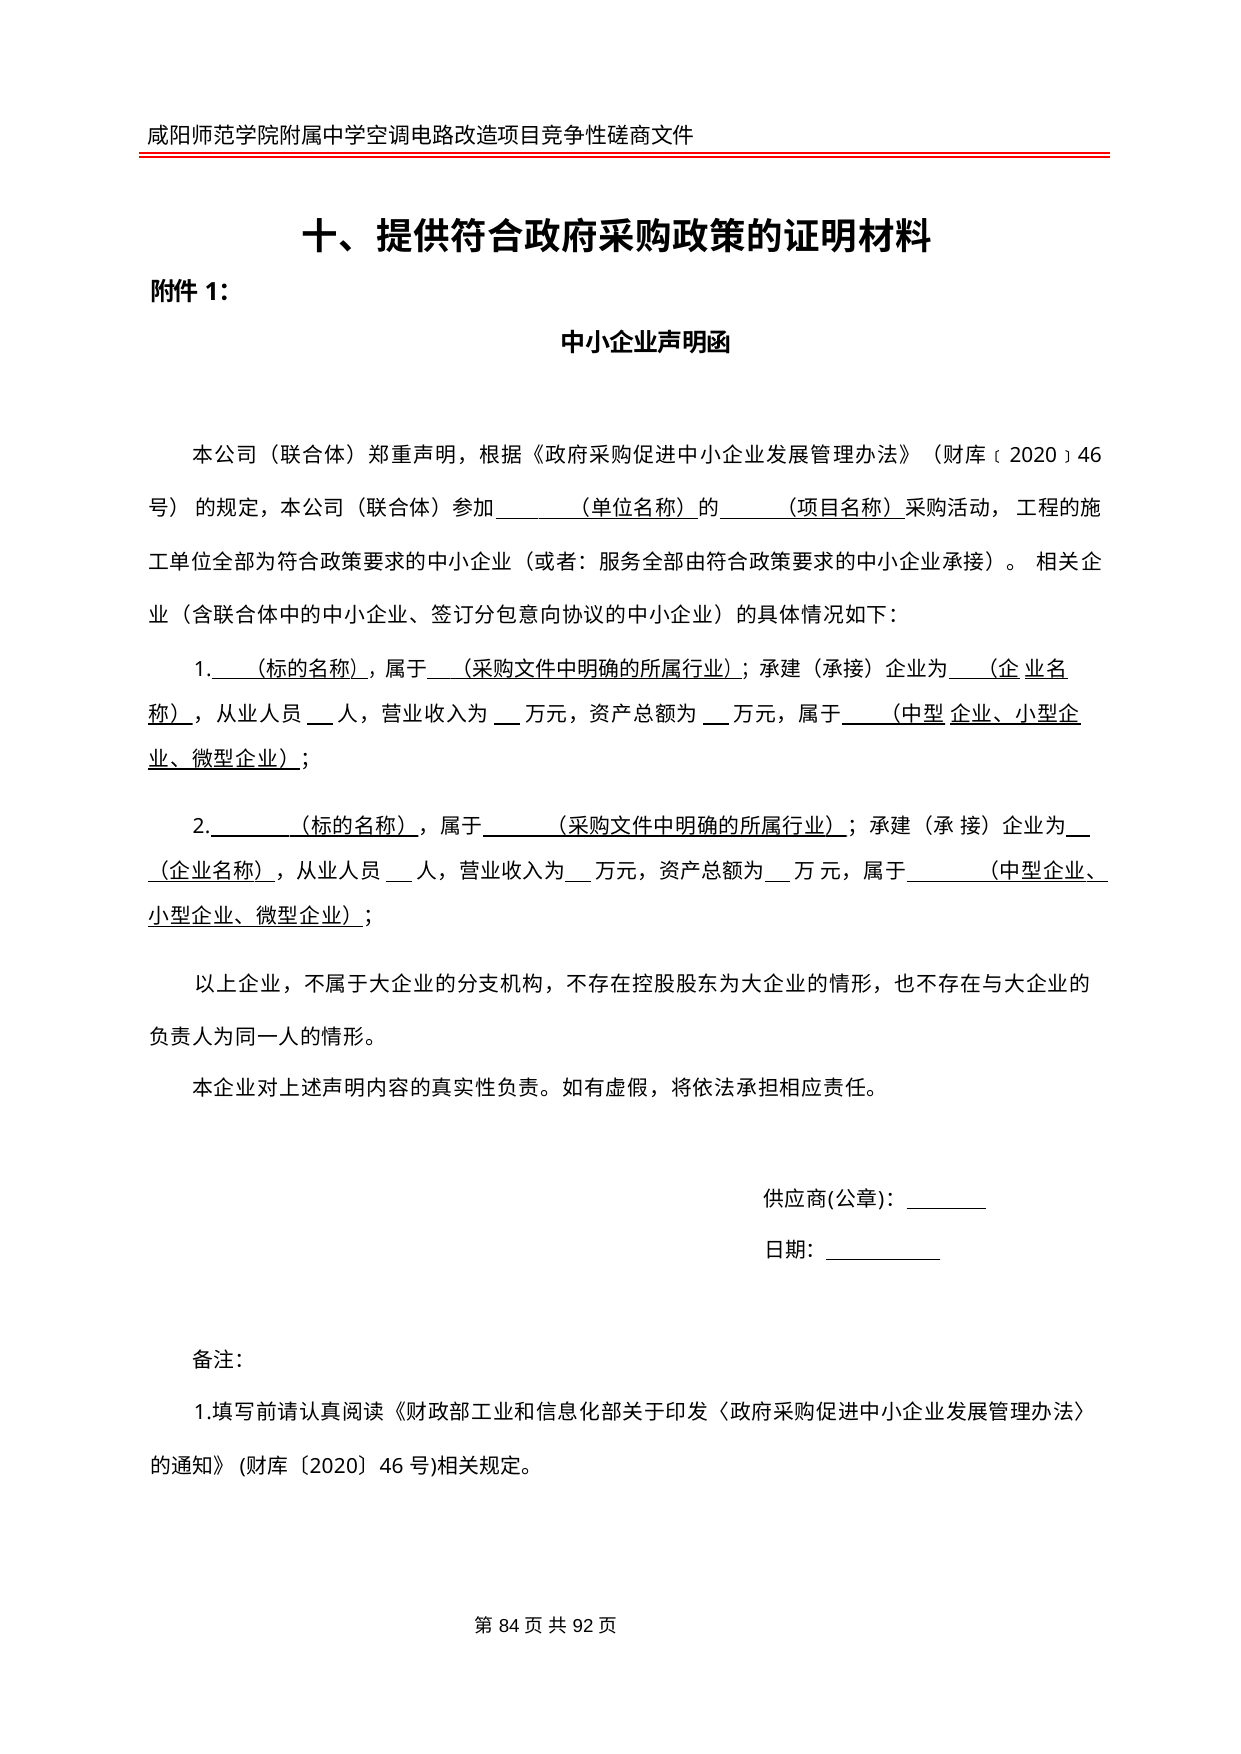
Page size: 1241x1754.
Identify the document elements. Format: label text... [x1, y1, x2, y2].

text 1.填写前请认真阅读《财政部工业和信息化部关于印发〈政府采购促进中小企业发展管理办法〉 的通知》 (财库〔2020〕46 号)相关规定。 [150, 1395, 1099, 1479]
text 备注： [192, 1344, 1102, 1373]
text 日期： [764, 1234, 1102, 1263]
text 1. （标的名称），属于 （采购文件中明确的所属行业）；承建（承接）企业为 （企 业名称），从业人员 人，营业收入为 万元，资产总额为 万元，属于 （中型 企业、小型企业、微型企业）； [148, 652, 1093, 772]
text 中小企业声明函 [561, 326, 1102, 358]
text 以上企业，不属于大企业的分支机构，不存在控股股东为大企业的情形，也不存在与大企业的 负责人为同一人的情形。 [149, 967, 1092, 1050]
text 本公司（联合体）郑重声明，根据《政府采购促进中小企业发展管理办法》（财库﹝2020﹞46 号） 的规定，本公司（联合体）参加 （单位名称）的 （项目名称）采购活动， 工程的施工单位全部为符合政策要求的中小企业（或者：服务全部由符合政策要求的中小企业承接）。 相关企业（含联合体中的中小企业、签订分包意向协议的中小企业）的具体情况如下： [148, 438, 1102, 629]
text 2. （标的名称），属于 （采购文件中明确的所属行业）；承建（承 接）企业为 （企业名称），从业人员 人，营业收入为 万元，资产总额为 万 元，属于 （中型企业、小型企业、微型企业）； [148, 809, 1093, 930]
text 本企业对上述声明内容的真实性负责。如有虚假，将依法承担相应责任。 [192, 1073, 1102, 1102]
text 供应商(公章)： [763, 1183, 1102, 1212]
text 附件 1： [150, 274, 1102, 307]
text 十、提供符合政府采购政策的证明材料 [302, 210, 1102, 259]
